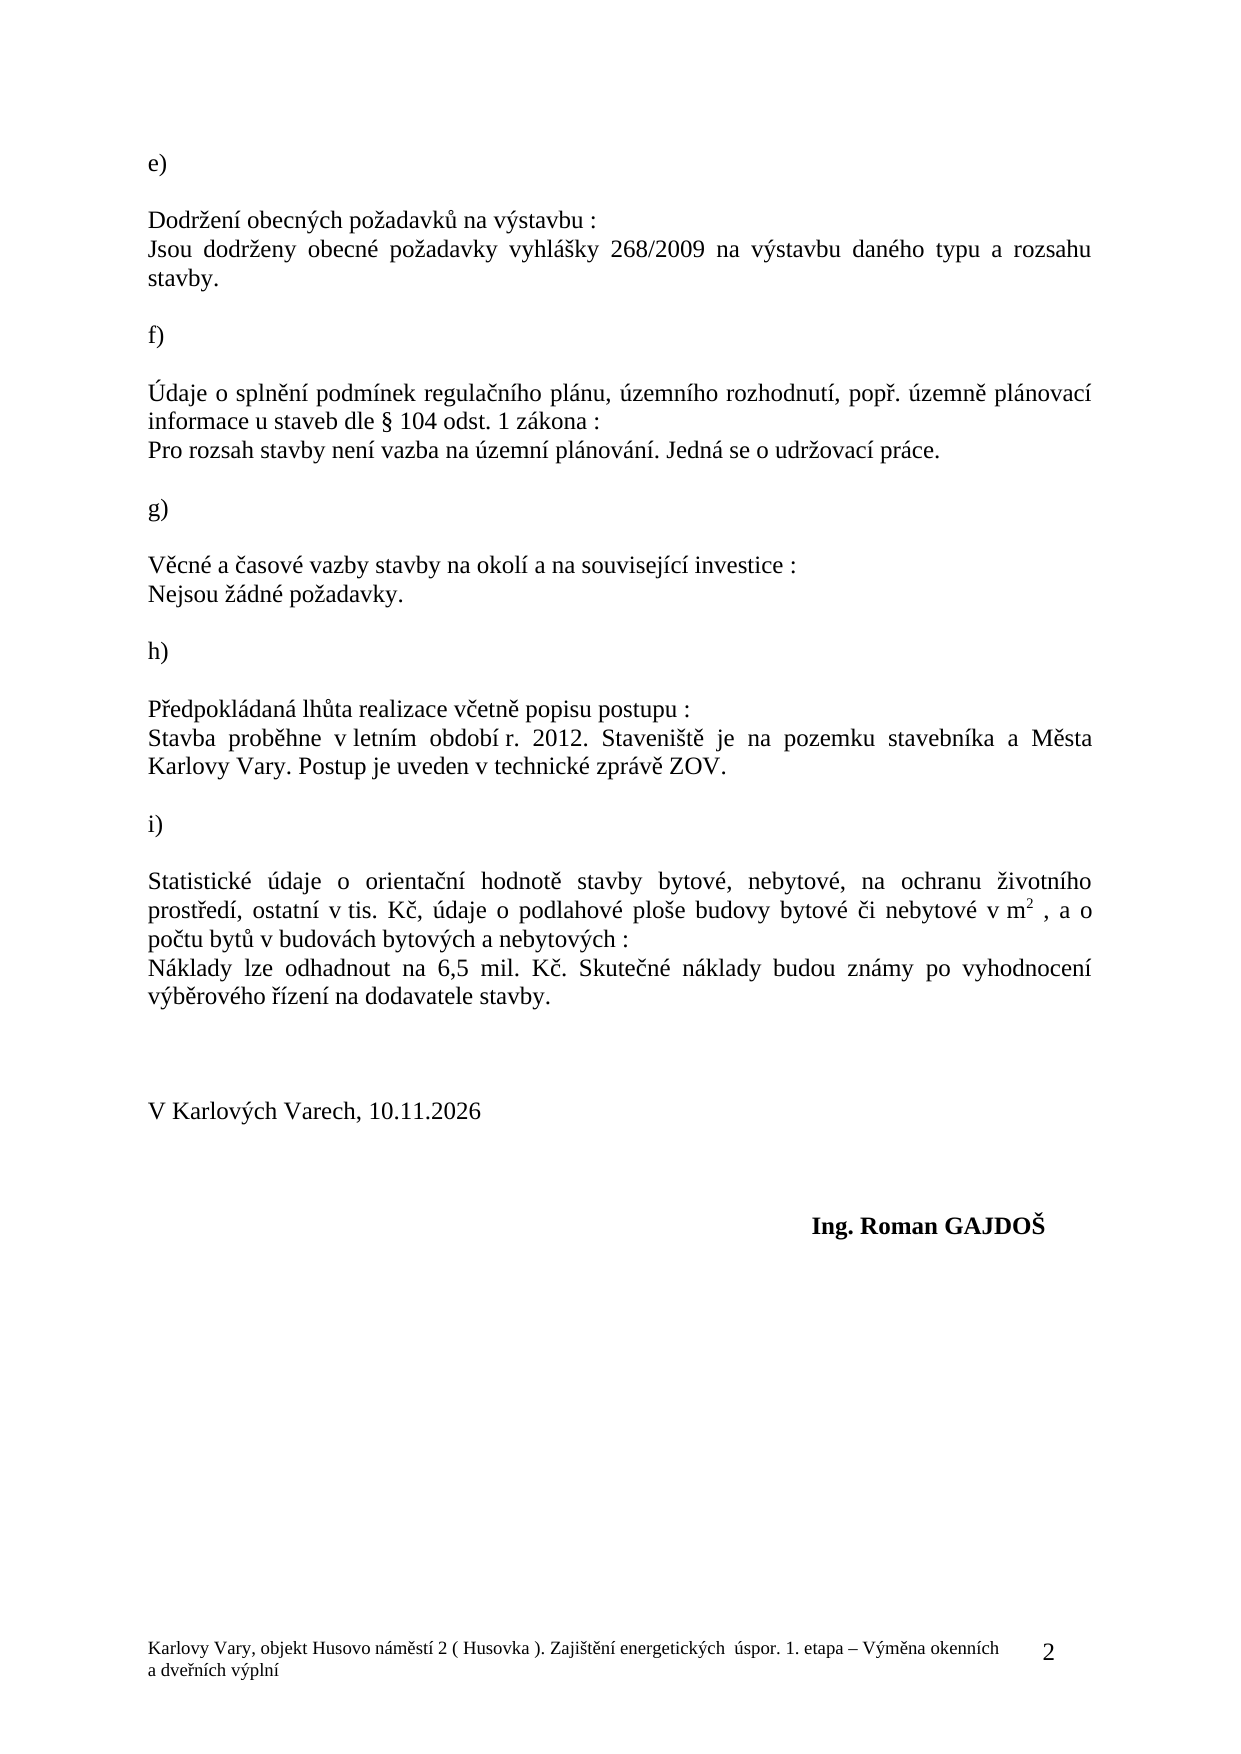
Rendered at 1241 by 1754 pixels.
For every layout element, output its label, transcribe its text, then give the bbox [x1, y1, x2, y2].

text Pro rozsah stavby není vazba na územní plánování. Jedná se o udržovací práce. [148, 435, 1093, 464]
text Údaje o splnění podmínek regulačního plánu, územního rozhodnutí, popř. územně plánovací informace u staveb dle § 104 odst. 1 zákona : [148, 378, 1093, 435]
text Věcné a časové vazby stavby na okolí a na související investice : [148, 550, 1093, 579]
text Ing. Roman GAJDOŠ [148, 1211, 1093, 1240]
text V Karlových Varech, 10.9.2011 [148, 1096, 1093, 1125]
text Náklady lze odhadnout na 6,5 mil. Kč. Skutečné náklady budou známy po vyhodnocení výběrového řízení na dodavatele stavby. [148, 953, 1093, 1010]
text g) [148, 493, 1093, 521]
text Statistické údaje o orientační hodnotě stavby bytové, nebytové, na ochranu životního prostředí, ostatní v tis. Kč, údaje o podlahové ploše budovy bytové či nebytové v m2 , a o počtu bytů v budovách bytových a nebytových : [148, 866, 1093, 953]
text e) [148, 148, 1093, 176]
text Nejsou žádné požadavky. [148, 579, 1093, 608]
text h) [148, 636, 1093, 665]
text f) [148, 320, 1093, 349]
text Jsou dodrženy obecné požadavky vyhlášky 268/2009 na výstavbu daného typu a rozsahu stavby. [148, 234, 1093, 291]
text Předpokládaná lhůta realizace včetně popisu postupu : [148, 694, 1093, 723]
text Stavba proběhne v letním období r. 2012. Staveniště je na pozemku stavebníka a Města Karlovy Vary. Postup je uveden v technické zprávě ZOV. [148, 723, 1093, 780]
text i) [148, 809, 1093, 838]
text Dodržení obecných požadavků na výstavbu : [148, 205, 1093, 234]
